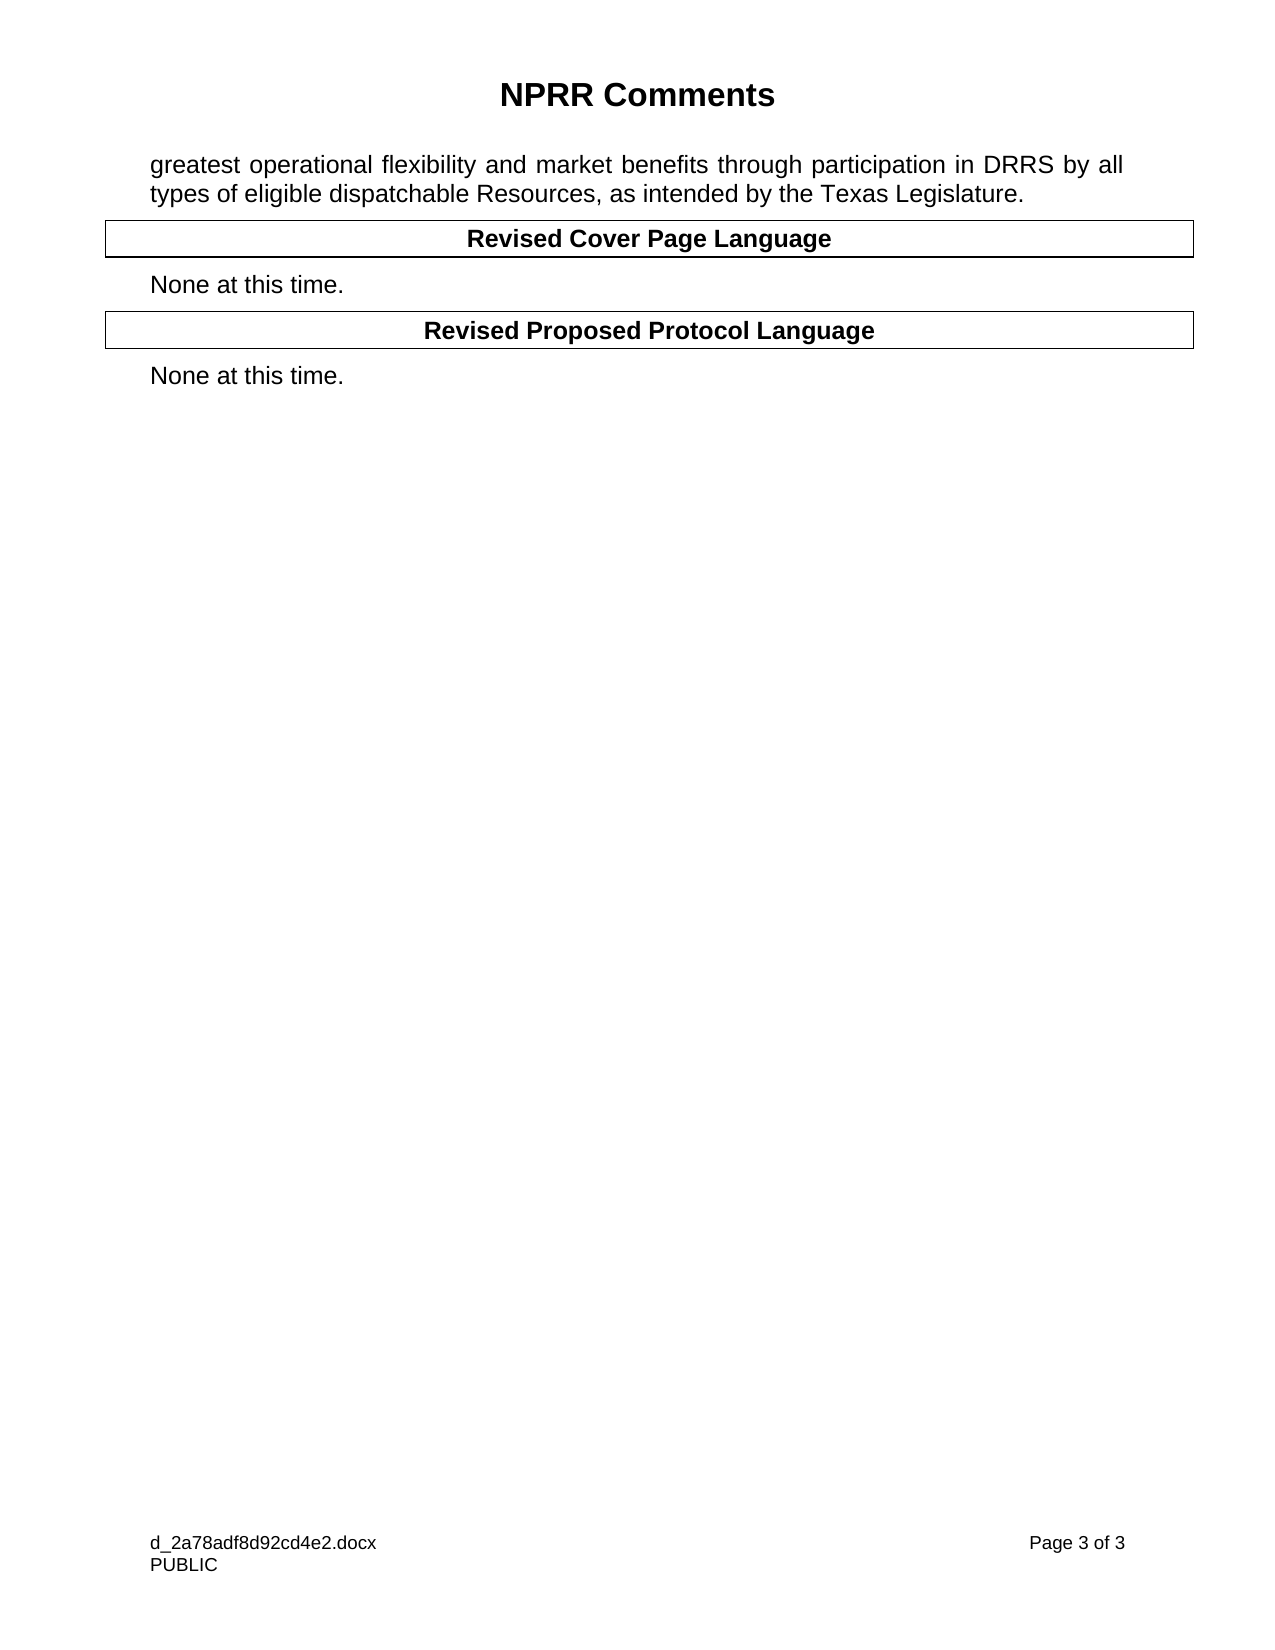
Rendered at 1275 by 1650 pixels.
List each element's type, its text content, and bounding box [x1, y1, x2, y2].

text None at this time. [150, 361, 1125, 390]
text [150, 150, 1125, 207]
text None at this time. [150, 270, 1125, 299]
table_header Revised Cover Page Language [106, 221, 1193, 256]
table_header Revised Proposed Protocol Language [106, 312, 1193, 348]
